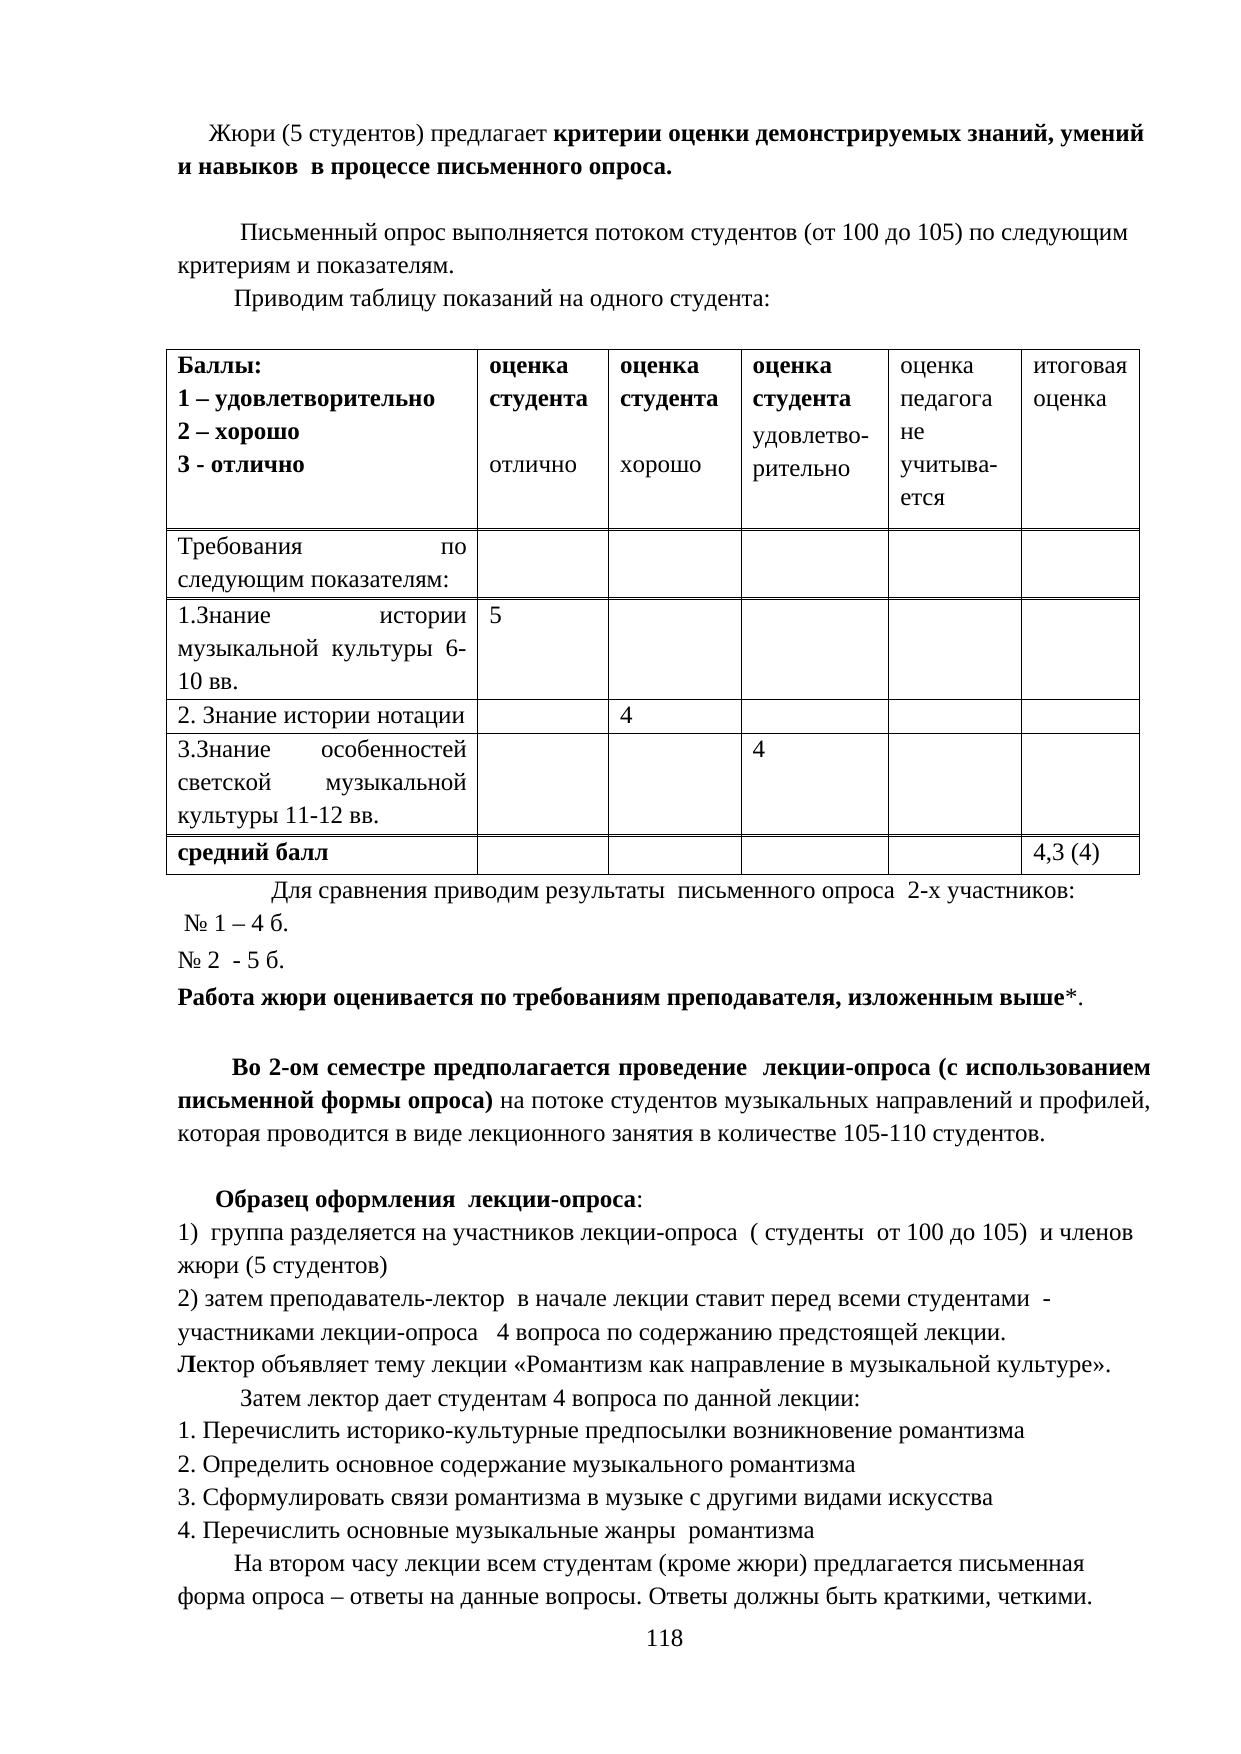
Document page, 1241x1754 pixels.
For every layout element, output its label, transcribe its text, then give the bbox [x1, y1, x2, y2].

table_cell [1022, 700, 1139, 733]
table_cell [742, 531, 888, 597]
table_header итоговая оценка [1022, 350, 1139, 528]
text Затем лектор дает студентам 4 вопроса по данной лекции: [177, 1383, 1152, 1411]
table_cell 5 [478, 600, 608, 699]
text Образец оформления лекции-опроса: [177, 1184, 1152, 1213]
table_cell [889, 531, 1021, 597]
text 4. Перечислить основные музыкальные жанры романтизма [177, 1515, 1152, 1543]
table_cell 4 [742, 734, 888, 833]
table_cell 2. Знание истории нотации [167, 700, 477, 733]
table_cell 3.Знание особенностей светской музыкальной культуры 11-12 вв. [167, 734, 477, 833]
table_cell Требования по следующим показателям: [167, 531, 477, 597]
text 1) группа разделяется на участников лекции-опроса ( студенты от 100 до 105) и членов жюри (5 студентов) [177, 1217, 1152, 1279]
table_cell [889, 837, 1021, 874]
table_cell [478, 837, 608, 874]
table_header Баллы: 1 – удовлетворительно 2 – хорошо 3 - отлично [167, 350, 477, 528]
table_header оценка педагога не учитыва-ется [889, 350, 1021, 528]
table_cell средний балл [167, 837, 477, 874]
text № 2 - 5 б. [177, 945, 1152, 974]
table_cell 4 [609, 700, 741, 733]
text 2. Определить основное содержание музыкального романтизма [177, 1449, 1152, 1477]
text Лектор объявляет тему лекции «Романтизм как направление в музыкальной культуре». [177, 1349, 1152, 1378]
text № 1 – 4 б. [177, 908, 1152, 937]
table_cell [609, 600, 741, 699]
table_cell [478, 531, 608, 597]
table_cell [742, 837, 888, 874]
table_cell [1022, 531, 1139, 597]
text 2) затем преподаватель-лектор в начале лекции ставит перед всеми студентами - участниками лекции-опроса 4 вопроса по содержанию предстоящей лекции. [177, 1283, 1152, 1345]
text 3. Сформулировать связи романтизма в музыке с другими видами искусства [177, 1482, 1152, 1510]
text Во 2-ом семестре предполагается проведение лекции-опроса (с использованием письменной формы опроса) на потоке студентов музыкальных направлений и профилей, которая проводится в виде лекционного занятия в количестве 105-110 студентов. [177, 1052, 1152, 1147]
table_cell [889, 734, 1021, 833]
table_cell [1022, 734, 1139, 833]
text Письменный опрос выполняется потоком студентов (от 100 до 105) по следующим критериям и показателям. [177, 217, 1152, 279]
table_cell [478, 734, 608, 833]
table_cell [609, 734, 741, 833]
table_cell [742, 700, 888, 733]
table_cell [609, 531, 741, 597]
text 1. Перечислить историко-культурные предпосылки возникновение романтизма [177, 1416, 1152, 1444]
table_header оценка студента удовлетво-рительно [742, 350, 888, 528]
table_cell [889, 700, 1021, 733]
table_cell 4,3 (4) [1022, 837, 1139, 874]
text Жюри (5 студентов) предлагает критерии оценки демонстрируемых знаний, умений и навыков в процессе письменного опроса. [177, 118, 1152, 180]
table_cell [889, 600, 1021, 699]
table_cell [1022, 600, 1139, 699]
text Приводим таблицу показаний на одного студента: [177, 283, 1152, 312]
table_header оценка студента хорошо [609, 350, 741, 528]
table_cell 1.Знание истории музыкальной культуры 6-10 вв. [167, 600, 477, 699]
table_cell [742, 600, 888, 699]
text Для сравнения приводим результаты письменного опроса 2-х участников: [177, 875, 1152, 903]
table_header оценка студента отлично [478, 350, 608, 528]
text На втором часу лекции всем студентам (кроме жюри) предлагается письменная форма опроса – ответы на данные вопросы. Ответы должны быть краткими, четкими. [177, 1548, 1152, 1609]
table_cell [609, 837, 741, 874]
text Работа жюри оценивается по требованиям преподавателя, изложенным выше*. [177, 982, 1152, 1011]
table_cell [478, 700, 608, 733]
